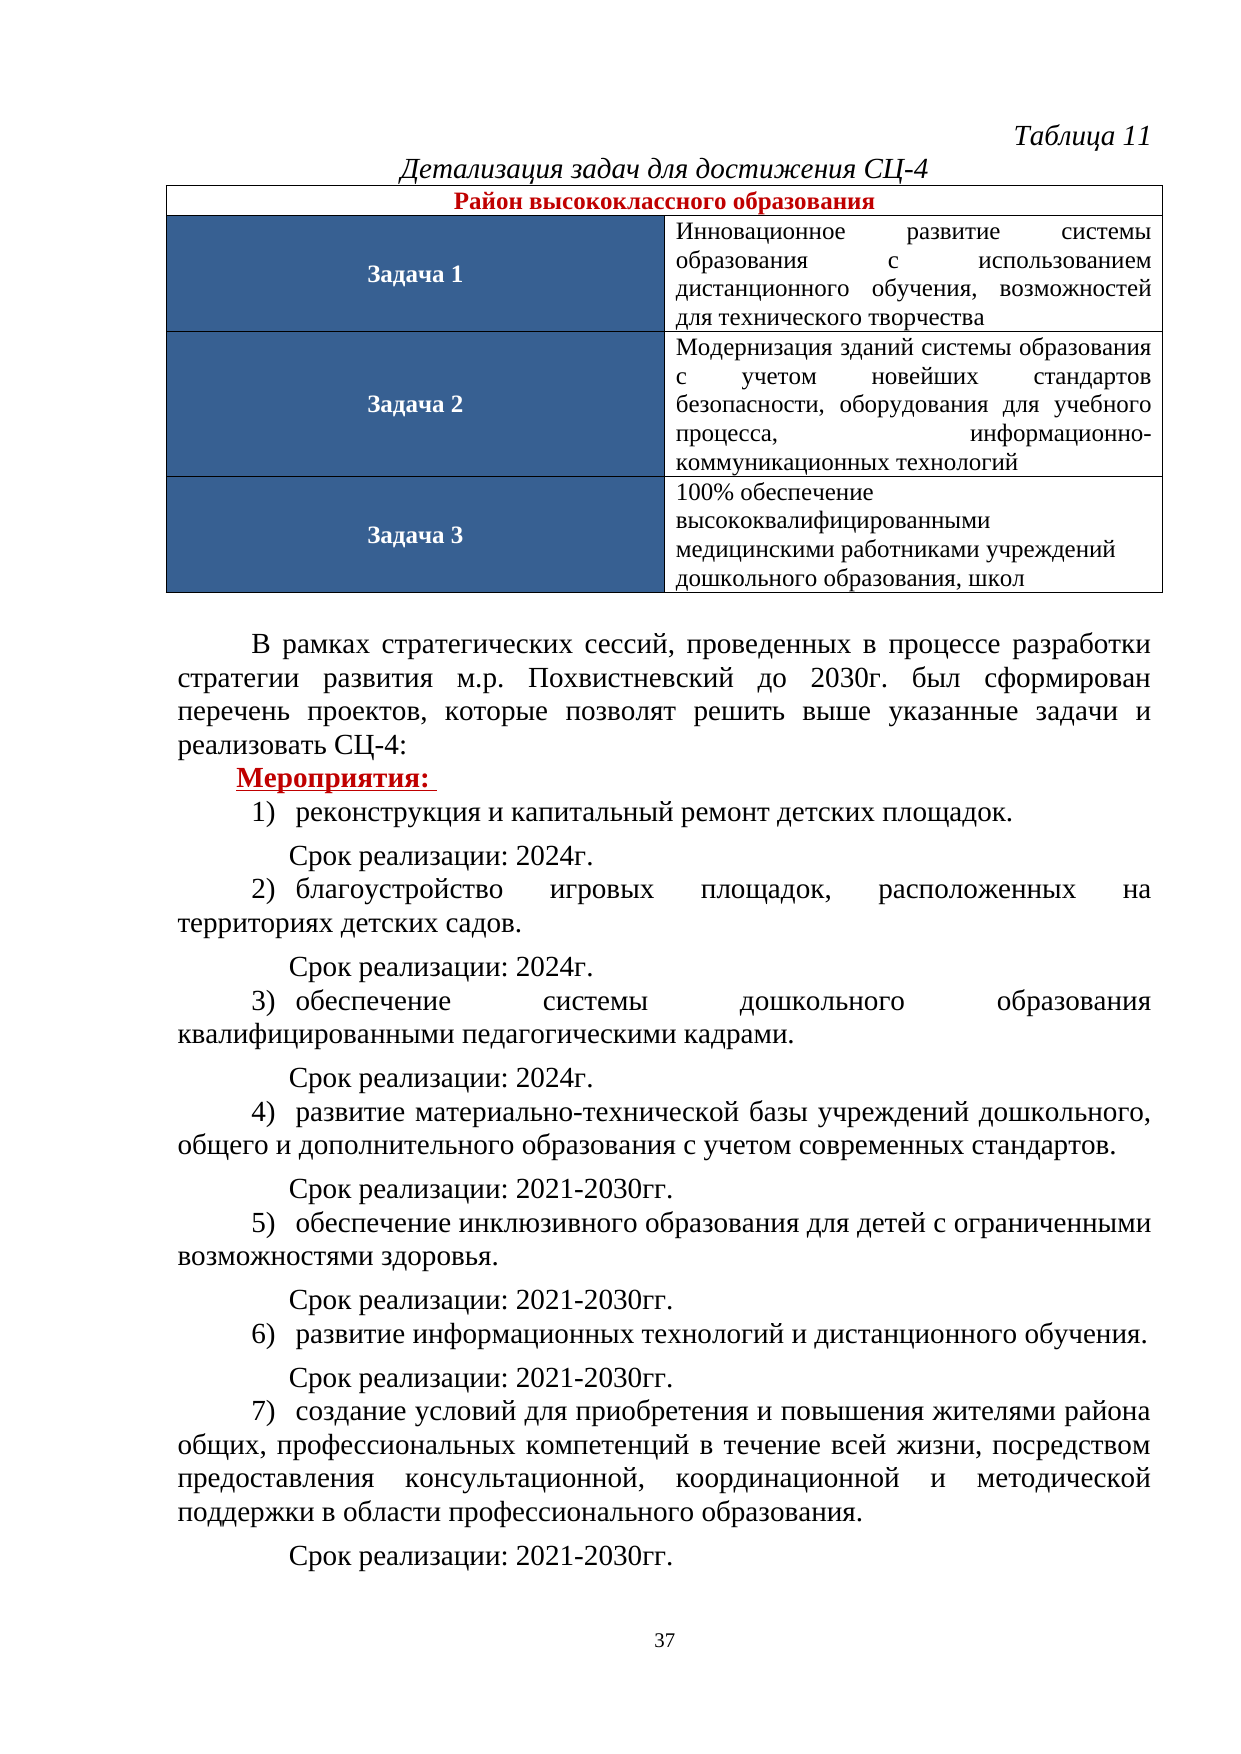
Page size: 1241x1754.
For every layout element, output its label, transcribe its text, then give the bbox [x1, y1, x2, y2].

table_cell Задача 3 [167, 477, 664, 592]
text Срок реализации: 2024г. [288, 949, 1152, 983]
text В рамках стратегических сессий, проведенных в процессе разработки стратегии развития м.р. Похвистневский до 2030г. был сформирован перечень проектов, которые позволят решить выше указанные задачи и реализовать СЦ-4: [177, 626, 1152, 761]
list обеспечение системы дошкольного образования квалифицированными педагогическими кадрами. [177, 983, 1152, 1050]
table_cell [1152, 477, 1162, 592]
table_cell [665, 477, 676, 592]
text Срок реализации: 2024г. [288, 838, 1152, 872]
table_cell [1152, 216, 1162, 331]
text Срок реализации: 2021-2030гг. [288, 1360, 1152, 1393]
list развитие информационных технологий и дистанционного обучения. [177, 1316, 1152, 1349]
table_cell Задача 2 [167, 332, 664, 476]
text Срок реализации: 2021-2030гг. [288, 1282, 1152, 1316]
text Срок реализации: 2021-2030гг. [288, 1171, 1152, 1205]
text Мероприятия: [177, 761, 1152, 794]
table_cell Модернизация зданий системы образования с учетом новейших стандартов безопасности, оборудования для учебного процесса, информационно-коммуникационных технологий [665, 332, 1162, 476]
text Срок реализации: 2024г. [288, 1060, 1152, 1094]
list создание условий для приобретения и повышения жителями района общих, профессиональных компетенций в течение всей жизни, посредством предоставления консультационной, координационной и методической поддержки в области профессионального образования. [177, 1393, 1152, 1527]
text Срок реализации: 2021-2030гг. [288, 1538, 1152, 1571]
text Таблица 11 [177, 118, 1152, 152]
table_header Район высококлассного образования [167, 186, 1162, 215]
list реконструкция и капитальный ремонт детских площадок. [177, 794, 1152, 828]
table_cell Задача 1 [167, 216, 664, 331]
list благоустройство игровых площадок, расположенных на территориях детских садов. [177, 872, 1152, 939]
list обеспечение инклюзивного образования для детей с ограниченными возможностями здоровья. [177, 1205, 1152, 1272]
text Детализация задач для достижения СЦ-4 [177, 152, 1152, 185]
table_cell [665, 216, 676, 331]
list развитие материально-технической базы учреждений дошкольного, общего и дополнительного образования с учетом современных стандартов. [177, 1094, 1152, 1161]
